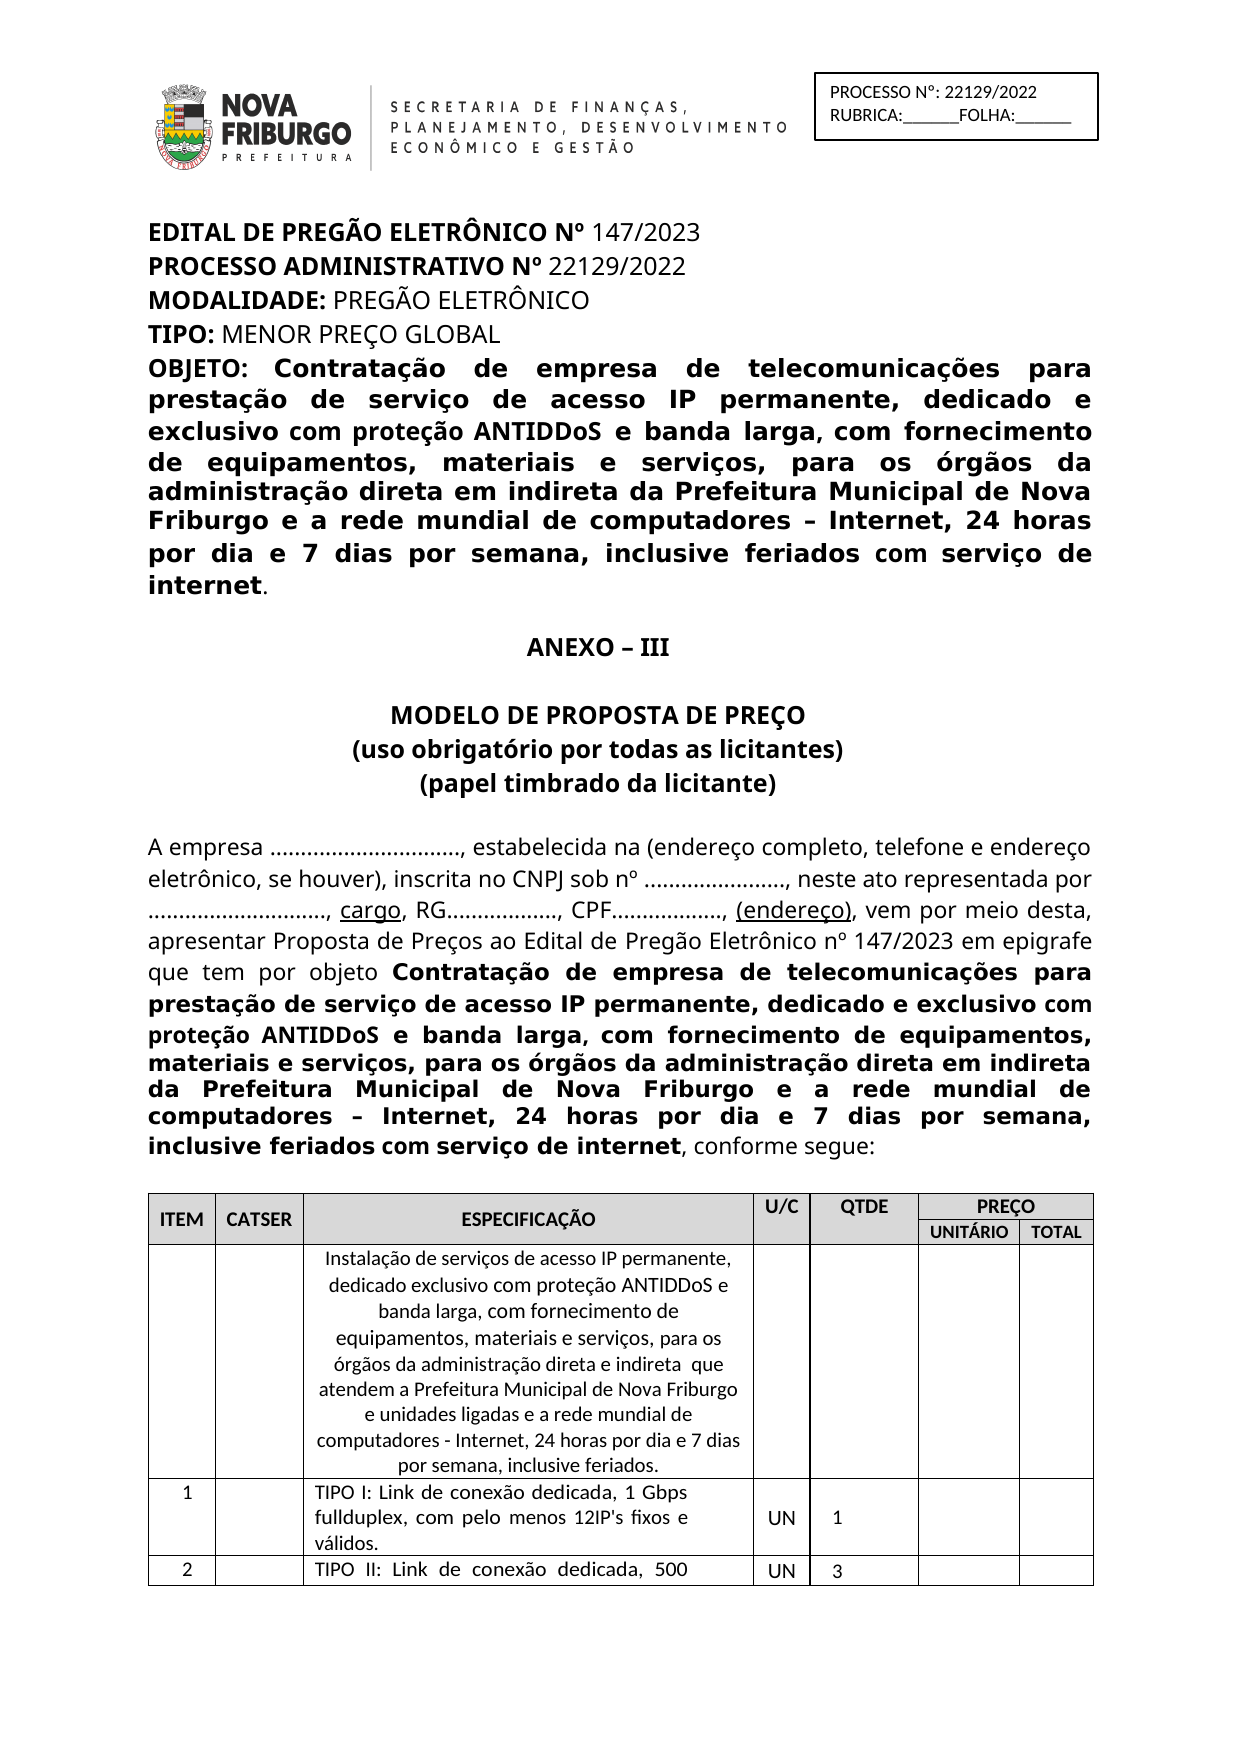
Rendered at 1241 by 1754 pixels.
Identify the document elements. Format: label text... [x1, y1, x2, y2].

table_header U/C [754, 1194, 809, 1244]
table_cell Instalação de serviços de acesso IP permanente, dedicado exclusivo com proteção ANTIDDoS e banda larga, com fornecimento de equipamentos, materiais e serviços, para os órgãos da administração direta e indireta que atendem a Prefeitura Municipal de Nova Friburgo e unidades ligadas e a rede mundial de computadores - Internet, 24 horas por dia e 7 dias por semana, inclusive feriados. [304, 1245, 753, 1478]
table_cell UN [754, 1479, 809, 1555]
text OBJETO: Contratação de empresa de telecomunicações para prestação de serviço de acesso IP permanente, dedicado e exclusivo com proteção ANTIDDoS e banda larga, com fornecimento de equipamentos, materiais e serviços, para os órgãos da administração direta em indireta da Prefeitura Municipal de Nova Friburgo e a rede mundial de computadores – Internet, 24 horas por dia e 7 dias por semana, inclusive feriados com serviço de internet. [148, 351, 1092, 601]
table_cell [1020, 1556, 1093, 1585]
table_cell TIPO I: Link de conexão dedicada, 1 Gbps fullduplex, com pelo menos 12IP's fixos e válidos. [304, 1479, 753, 1555]
table_cell [216, 1479, 303, 1555]
table_cell TOTAL [1020, 1220, 1093, 1244]
text PROCESSO ADMINISTRATIVO Nº 22129/2022 [148, 249, 1092, 283]
table_cell [919, 1556, 1019, 1585]
table_cell [216, 1556, 303, 1585]
table_header CATSER [216, 1194, 303, 1244]
text ANEXO – III [103, 630, 1092, 664]
table_cell 1 [149, 1479, 215, 1555]
table_cell [919, 1245, 1019, 1478]
text EDITAL DE PREGÃO ELETRÔNICO Nº 147/2023 [148, 214, 1092, 249]
text (papel timbrado da licitante) [103, 766, 1092, 800]
picture [136, 73, 815, 181]
table_header ESPECIFICAÇÃO [304, 1194, 753, 1244]
table_cell [149, 1245, 215, 1478]
table_cell 3 [811, 1556, 918, 1585]
table_cell UNITÁRIO [919, 1220, 1019, 1244]
text TIPO: MENOR PREÇO GLOBAL [148, 317, 1092, 351]
table_header QTDE [811, 1194, 918, 1244]
table_cell 2 [149, 1556, 215, 1585]
table_cell [216, 1245, 303, 1478]
table_cell [754, 1245, 809, 1478]
table_cell [1020, 1479, 1093, 1555]
text Modelo de proposta DE PREÇO [103, 698, 1092, 732]
text (uso obrigatório por todas as licitantes) [103, 732, 1092, 766]
table_header PREÇO [919, 1194, 1093, 1219]
table_cell [811, 1245, 918, 1478]
text MODALIDADE: PREGÃO ELETRÔNICO [148, 283, 1092, 317]
table_cell [919, 1479, 1019, 1555]
table_cell TIPO II: Link de conexão dedicada, 500 Mbps fullduplex, com pelo menos 6 IP's fixos e válidos. [304, 1556, 753, 1585]
table_cell [1020, 1245, 1093, 1478]
list A empresa ..............................., estabelecida na (endereço completo, telefone e endereço eletrônico, se houver), inscrita no CNPJ sob nº ......................., neste ato representada por ............................., cargo, RG.................., CPF.................., (endereço), vem por meio desta, apresentar Proposta de Preços ao Edital de Pregão Eletrônico nº 147/2023 em epigrafe que tem por objeto Contratação de empresa de telecomunicações para prestação de serviço de acesso IP permanente, dedicado e exclusivo com proteção ANTIDDoS e banda larga, com fornecimento de equipamentos, materiais e serviços, para os órgãos da administração direta em indireta da Prefeitura Municipal de Nova Friburgo e a rede mundial de computadores – Internet, 24 horas por dia e 7 dias por semana, inclusive feriados com serviço de internet, conforme segue: [148, 831, 1092, 1161]
table_cell UN [754, 1556, 809, 1585]
table_header ITEM [149, 1194, 215, 1244]
table_cell 1 [811, 1479, 918, 1555]
